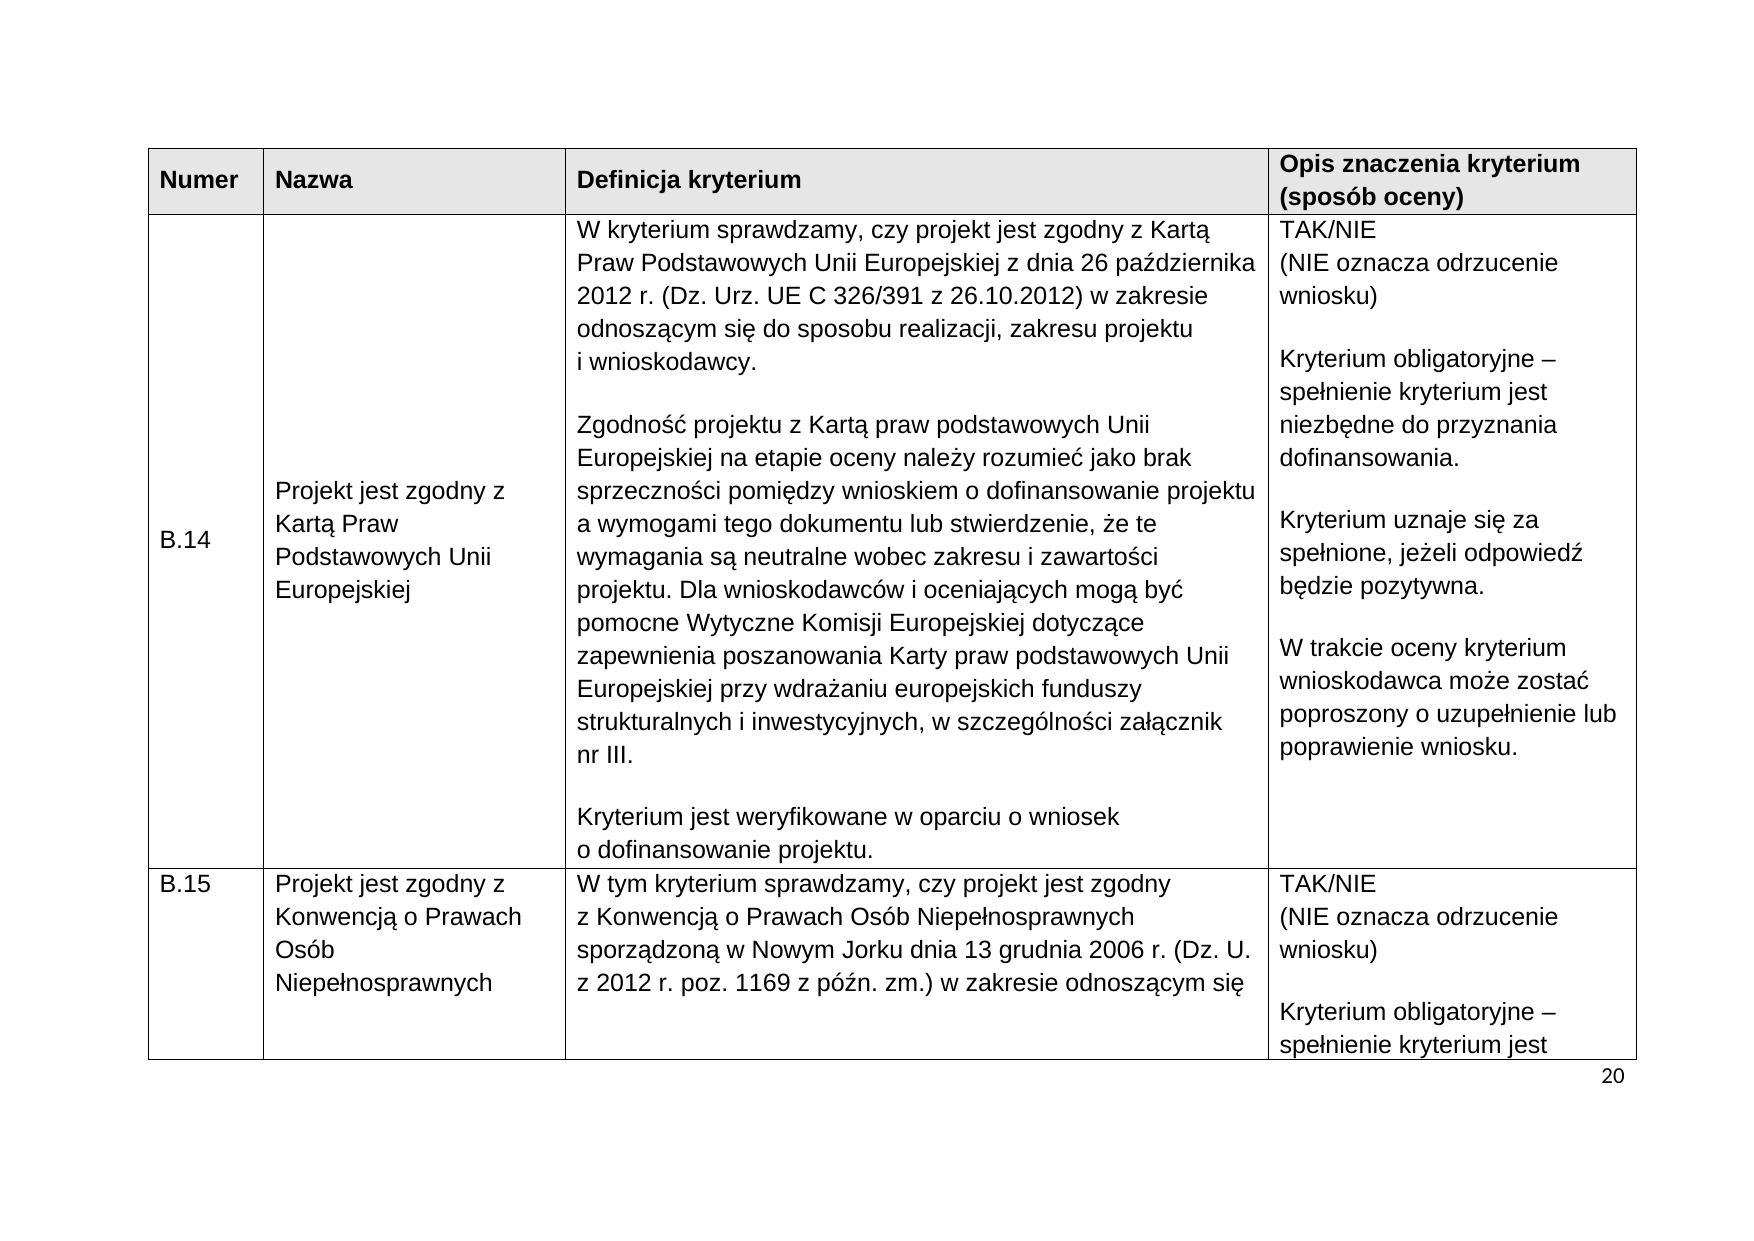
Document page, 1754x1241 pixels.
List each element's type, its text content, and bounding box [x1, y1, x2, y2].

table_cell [264, 869, 565, 1059]
table_cell Projekt jest zgodny z Kartą Praw Podstawowych Unii Europejskiej [264, 215, 565, 868]
table_cell W kryterium sprawdzamy, czy projekt jest zgodny z Kartą Praw Podstawowych Unii Europejskiej z dnia 26 października 2012 r. (Dz. Urz. UE C 326/391 z 26.10.2012) w zakresie odnoszącym się do sposobu realizacji, zakresu projektu i wnioskodawcy. Zgodność projektu z Kartą praw podstawowych Unii Europejskiej na etapie oceny należy rozumieć jako brak sprzeczności pomiędzy wnioskiem o dofinansowanie projektu a wymogami tego dokumentu lub stwierdzenie, że te wymagania są neutralne wobec zakresu i zawartości projektu. Dla wnioskodawców i oceniających mogą być pomocne Wytyczne Komisji Europejskiej dotyczące zapewnienia poszanowania Karty praw podstawowych Unii Europejskiej przy wdrażaniu europejskich funduszy strukturalnych i inwestycyjnych, w szczególności załącznik nr III. Kryterium jest weryfikowane w oparciu o wniosek o dofinansowanie projektu. [566, 215, 1268, 868]
table_header Definicja kryterium [566, 149, 1268, 214]
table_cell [566, 869, 1268, 1059]
table_header Nazwa [264, 149, 565, 214]
table_cell B.15 [149, 869, 263, 1059]
table_cell B.14 [149, 215, 263, 868]
table_header Opis znaczenia kryterium (sposób oceny) [1269, 149, 1636, 214]
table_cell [1269, 215, 1636, 868]
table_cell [1269, 869, 1636, 1059]
table_header Numer [149, 149, 263, 214]
